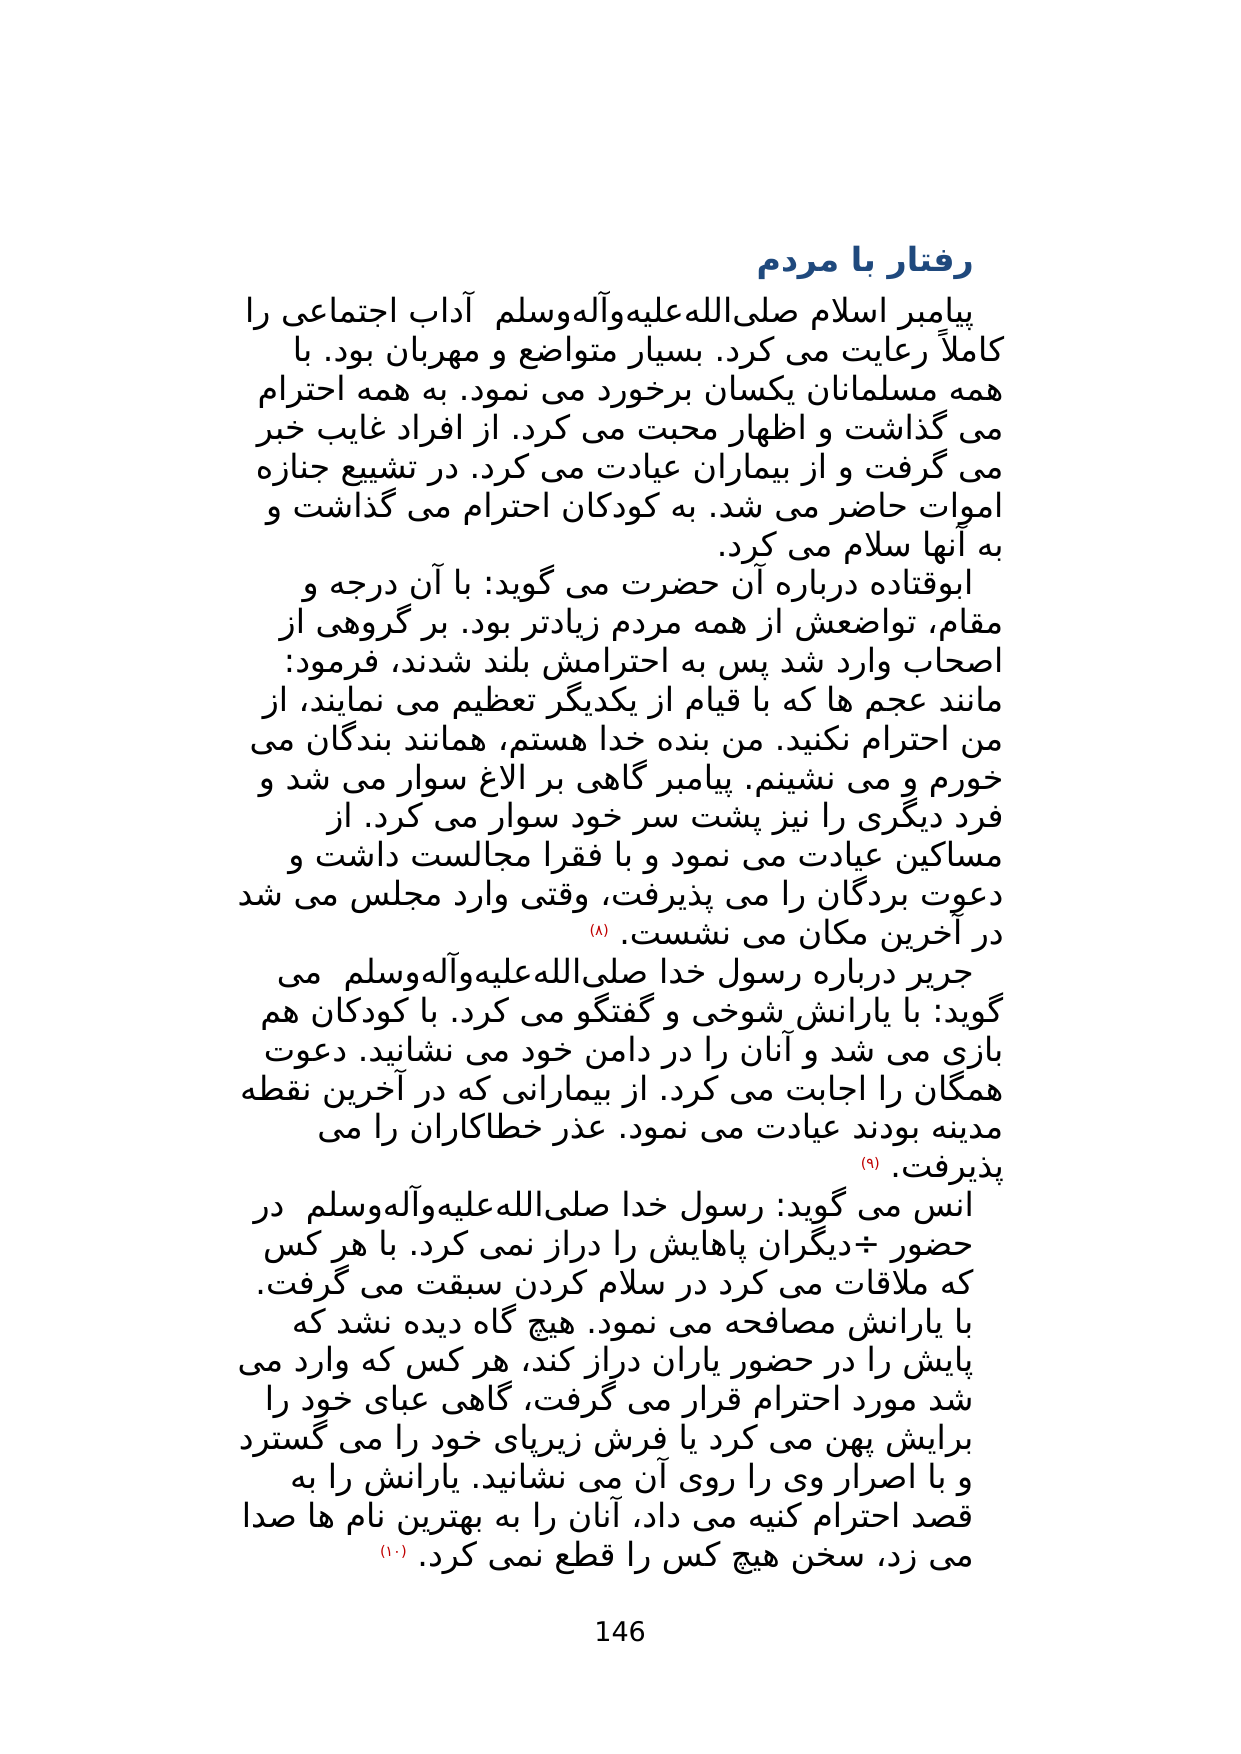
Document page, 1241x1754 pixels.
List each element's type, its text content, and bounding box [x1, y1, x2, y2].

text ابوقتاده درباره آن حضرت مى گويد: با آن درجه و مقام، تواضعش از همه مردم زيادتر بود. بر گروهى از اصحاب وارد شد پس به احترامش بلند شدند، فرمود: مانند عجم ها كه با قيام از يكديگر تعظيم مى نمايند، از من احترام نكنيد. من بنده خدا هستم، همانند بندگان مى خورم و مى نشينم. پيامبر گاهى بر الاغ سوار مى شد و فرد ديگرى را نيز پشت سر خود سوار مى كرد. از مساكين عيادت مى نمود و با فقرا مجالست داشت و دعوت بردگان را مى پذيرفت، وقتى وارد مجلس مى شد در آخرين مكان مى نشست. (٨) [236, 564, 1004, 952]
subtitle رفتار با مردم [236, 241, 1004, 279]
text پيامبر اسلام صلى‌الله‌عليه‌وآله‌وسلم آداب اجتماعى را كاملاً رعايت مى كرد. بسيار متواضع و مهربان بود. با همه مسلمانان يكسان برخورد مى نمود. به همه احترام مى گذاشت و اظهار محبت مى كرد. از افراد غايب خبر مى گرفت و از بيماران عيادت مى كرد. در تشييع جنازه اموات حاضر مى شد. به كودكان احترام مى گذاشت و به آنها سلام مى كرد. [236, 292, 1004, 564]
text جرير درباره رسول خدا صلى‌الله‌عليه‌وآله‌وسلم مى گويد: با يارانش شوخى و گفتگو مى كرد. با كودكان هم بازى مى شد و آنان را در دامن خود مى نشانيد. دعوت همگان را اجابت مى كرد. از بيمارانى كه در آخرين نقطه مدينه بودند عيادت مى نمود. عذر خطاكاران را مى پذيرفت. (٩) [236, 952, 1004, 1186]
text انس مى گويد: رسول خدا صلى‌الله‌عليه‌وآله‌وسلم در حضور ÷ديگران پاهايش را دراز نمى كرد. با هر كس كه ملاقات مى كرد در سلام كردن سبقت مى گرفت. با يارانش مصافحه مى نمود. هيچ گاه ديده نشد كه پايش را در حضور ياران دراز كند، هر كس كه وارد مى شد مورد احترام قرار مى گرفت، گاهى عباى خود را برايش پهن مى كرد يا فرش زيرپاى خود را مى گسترد و با اصرار وى را روى آن مى نشانيد. يارانش را به قصد احترام كنيه مى داد، آنان را به بهترين نام ها صدا مى زد، سخن هيچ كس را قطع نمى كرد. (١٠) [236, 1186, 974, 1574]
